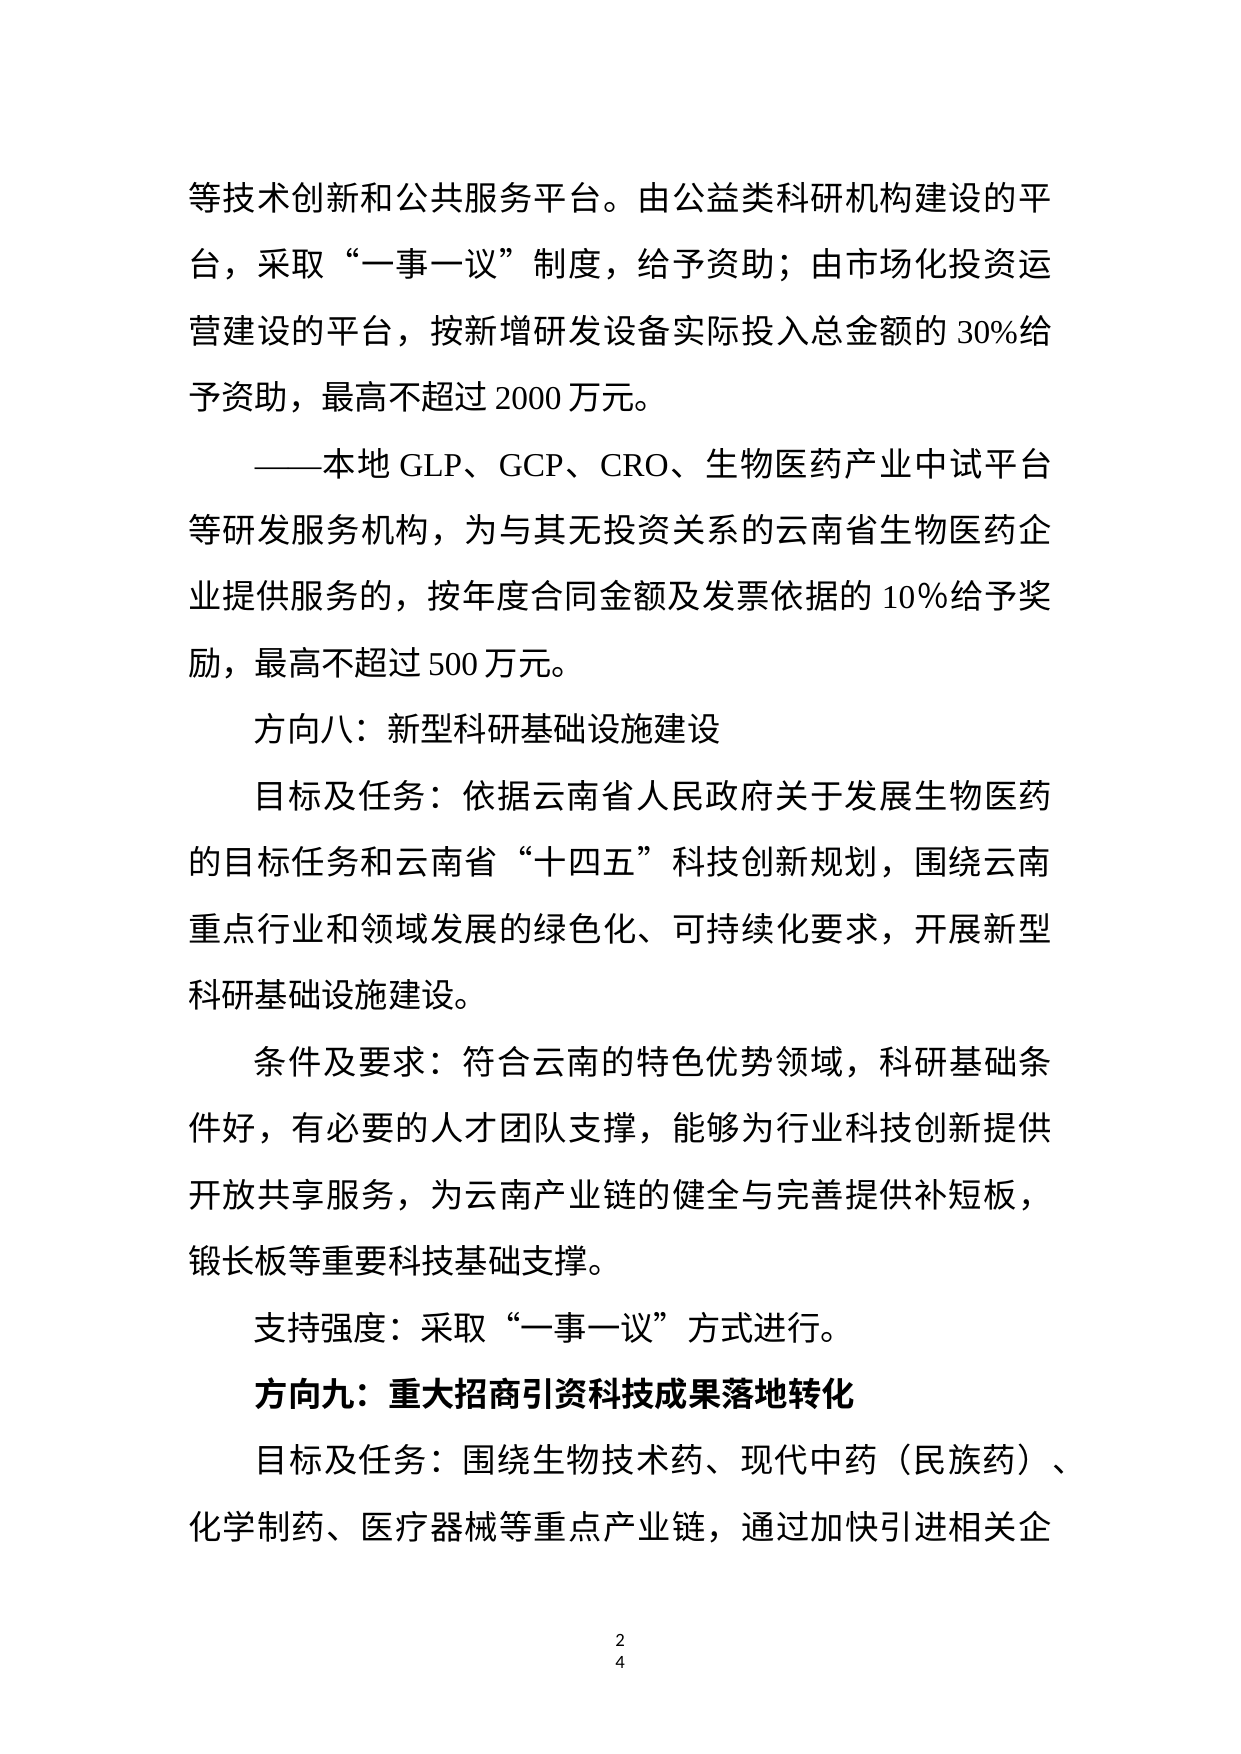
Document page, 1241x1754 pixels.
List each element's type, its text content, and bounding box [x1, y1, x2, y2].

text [188, 162, 1052, 428]
text 支持强度：采取“一事一议”方式进行。 [188, 1292, 1052, 1359]
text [188, 1425, 1052, 1558]
text 条件及要求：符合云南的特色优势领域，科研基础条件好，有必要的人才团队支撑，能够为行业科技创新提供开放共享服务，为云南产业链的健全与完善提供补短板，锻长板等重要科技基础支撑。 [188, 1026, 1052, 1292]
text 目标及任务：依据云南省人民政府关于发展生物医药的目标任务和云南省“十四五”科技创新规划，围绕云南重点行业和领域发展的绿色化、可持续化要求，开展新型科研基础设施建设。 [188, 761, 1052, 1026]
text 方向八：新型科研基础设施建设 [188, 694, 1052, 761]
text 方向九：重大招商引资科技成果落地转化 [188, 1359, 1052, 1425]
text ——本地GLP、GCP、CRO、生物医药产业中试平台等研发服务机构，为与其无投资关系的云南省生物医药企业提供服务的，按年度合同金额及发票依据的10％给予奖励，最高不超过500万元。 [188, 428, 1052, 694]
